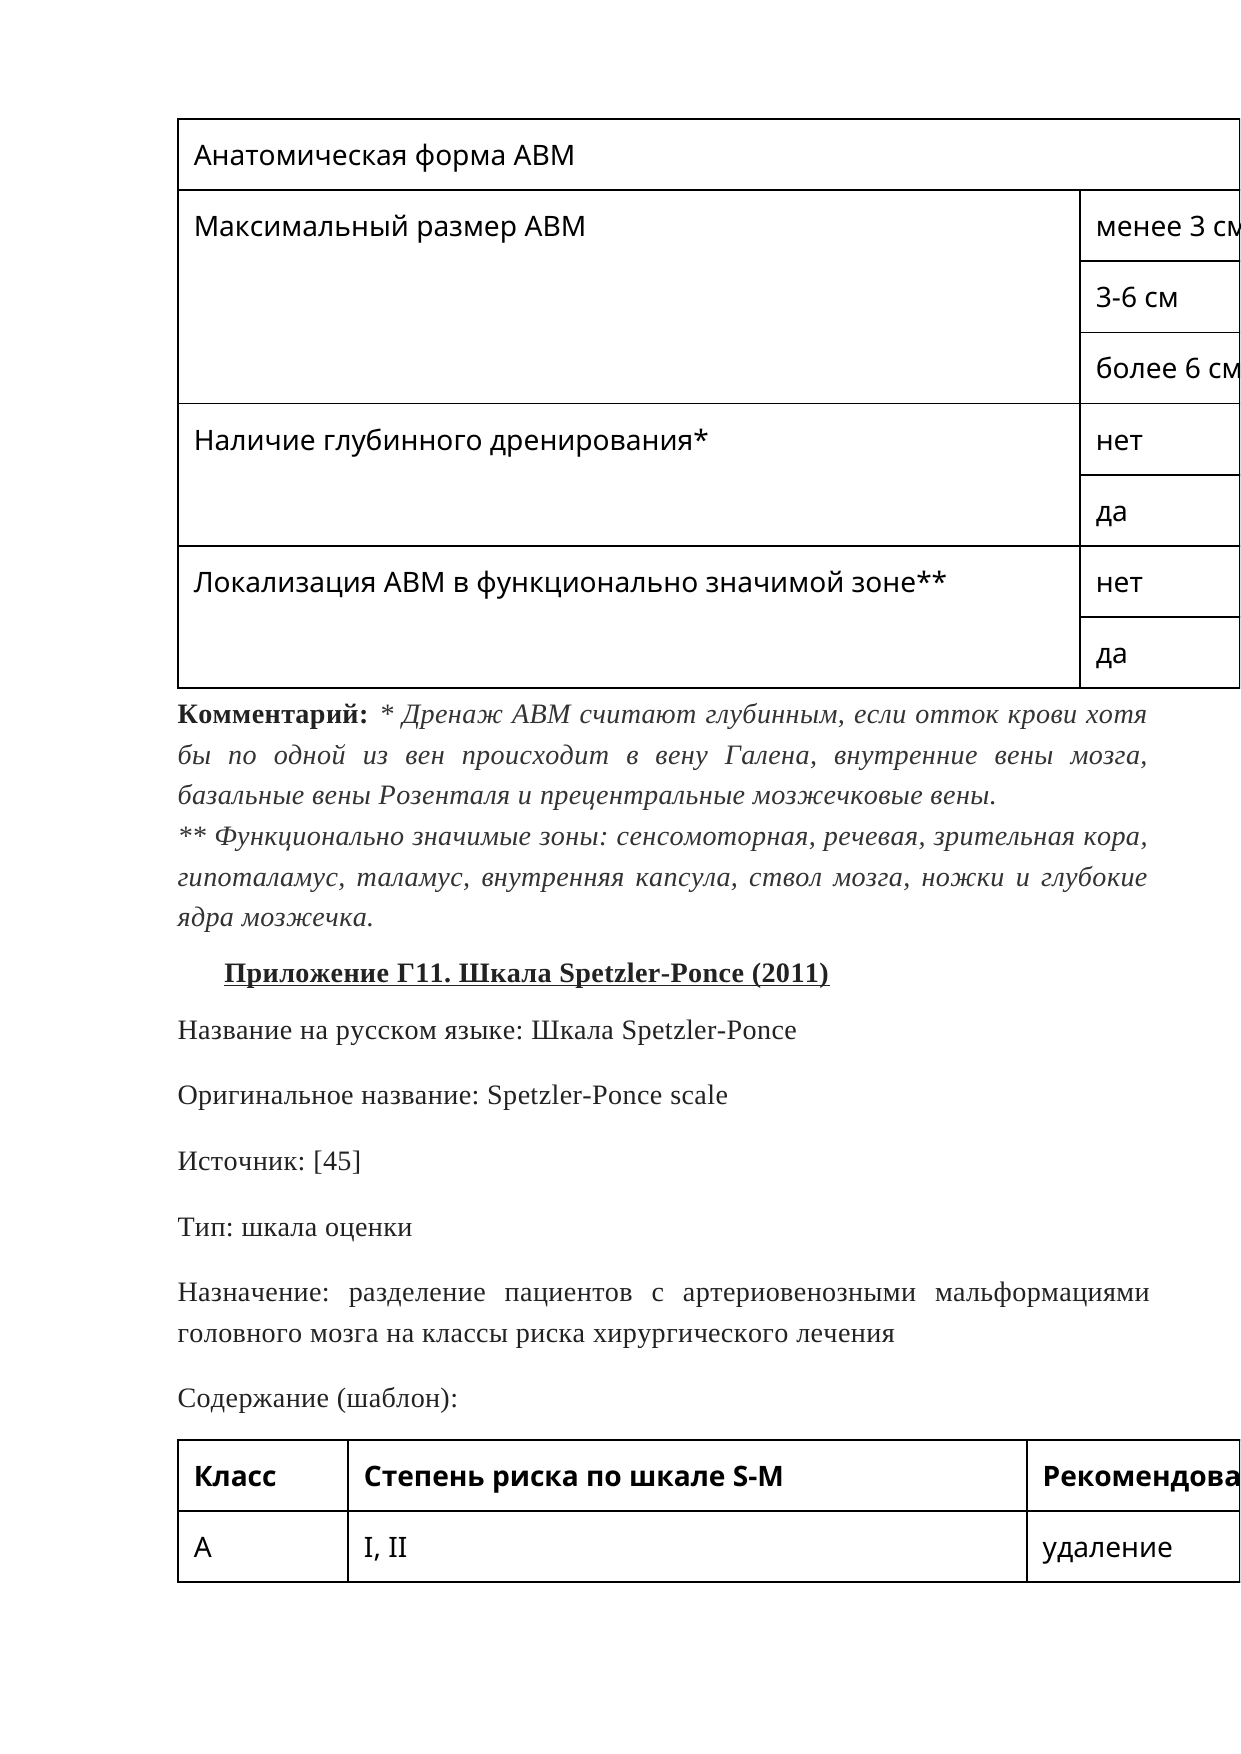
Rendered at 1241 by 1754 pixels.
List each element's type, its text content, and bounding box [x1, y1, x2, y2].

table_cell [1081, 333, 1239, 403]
text ** Функционально значимые зоны: сенсомоторная, речевая, зрительная кора, гипоталамус, таламус, внутренняя капсула, ствол мозга, ножки и глубокие ядра мозжечка. [177, 811, 1152, 933]
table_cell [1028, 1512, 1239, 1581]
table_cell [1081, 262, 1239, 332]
text Тип: шкала оценки [177, 1201, 1152, 1242]
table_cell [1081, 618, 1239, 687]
text Источник: [45] [177, 1136, 1152, 1176]
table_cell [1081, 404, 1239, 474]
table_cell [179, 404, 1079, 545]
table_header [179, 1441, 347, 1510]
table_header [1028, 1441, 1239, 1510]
text Комментарий: * Дренаж АВМ считают глубинным, если отток крови хотя бы по одной из вен происходит в вену Галена, внутренние вены мозга, базальные вены Розенталя и прецентральные мозжечковые вены. [177, 689, 1152, 811]
text Назначение: разделение пациентов с артериовенозными мальформациями головного мозга на классы риска хирургического лечения [177, 1267, 1152, 1348]
text Название на русском языке: Шкала Spetzler-Ponce [177, 1004, 1152, 1045]
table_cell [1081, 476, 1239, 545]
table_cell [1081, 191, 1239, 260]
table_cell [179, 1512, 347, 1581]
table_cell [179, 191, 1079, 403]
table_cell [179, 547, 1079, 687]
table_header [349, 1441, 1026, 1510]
text Оригинальное название: Spetzler-Ponce scale [177, 1070, 1152, 1111]
text Содержание (шаблон): [177, 1373, 1152, 1414]
text Приложение Г11. Шкала Spetzler-Ponce (2011) [224, 948, 1105, 989]
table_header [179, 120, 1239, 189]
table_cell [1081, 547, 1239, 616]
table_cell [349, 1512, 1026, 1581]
